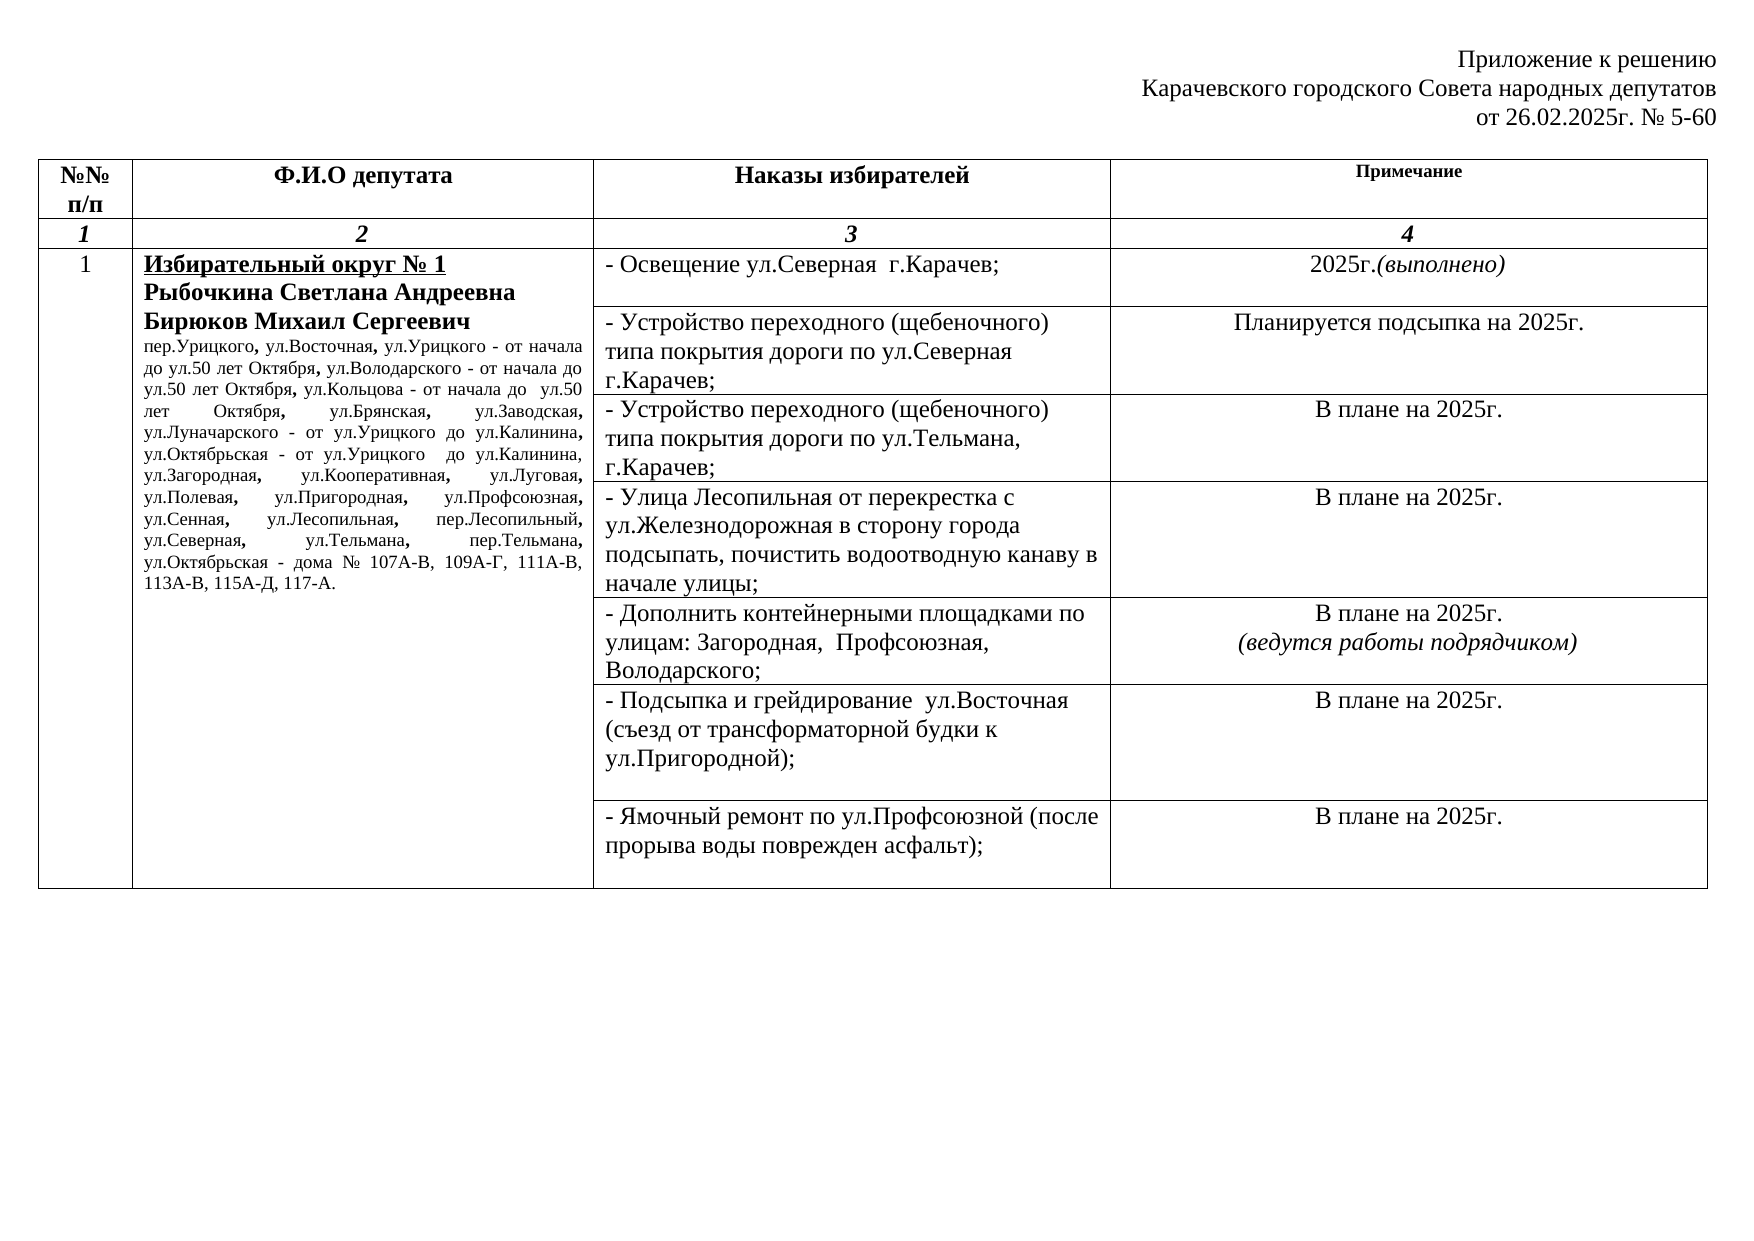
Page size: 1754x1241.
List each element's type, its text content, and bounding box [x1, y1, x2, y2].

table_cell Избирательный округ № 1 Рыбочкина Светлана Андреевна Бирюков Михаил Сергеевич пер.Урицкого, ул.Восточная, ул.Урицкого - от начала до ул.50 лет Октября, ул.Володарского - от начала до ул.50 лет Октября, ул.Кольцова - от начала до ул.50 лет Октября, ул.Брянская, ул.Заводская, ул.Луначарского - от ул.Урицкого до ул.Калинина, ул.Октябрьская - от ул.Урицкого до ул.Калинина, ул.Загородная, ул.Кооперативная, ул.Луговая, ул.Полевая, ул.Пригородная, ул.Профсоюзная, ул.Сенная, ул.Лесопильная, пер.Лесопильный, ул.Северная, ул.Тельмана, пер.Тельмана, ул.Октябрьская - дома № 107А-В, 109А-Г, 111А-В, 113А-В, 115А-Д, 117-А. [133, 249, 593, 887]
table_header Наказы избирателей [594, 160, 1110, 218]
table_cell В плане на 2025г. [1111, 482, 1707, 597]
table_header №№ п/п [39, 160, 132, 218]
table_cell - Освещение ул.Северная г.Карачев; [594, 249, 1110, 306]
text от 26.02.2025г. № 5-60 [56, 102, 1716, 131]
text Карачевского городского Совета народных депутатов [56, 73, 1716, 102]
table_cell 4 [1111, 219, 1707, 248]
table_cell В плане на 2025г. [1111, 685, 1707, 800]
table_cell 1 [39, 249, 132, 887]
table_cell В плане на 2025г. [1111, 801, 1707, 887]
table_cell 2025г.(выполнено) [1111, 249, 1707, 306]
table_cell - Устройство переходного (щебеночного) типа покрытия дороги по ул.Северная г.Карачев; [594, 307, 1110, 393]
table_cell 3 [594, 219, 1110, 248]
table_cell - Подсыпка и грейдирование ул.Восточная (съезд от трансформаторной будки к ул.Пригородной); [594, 685, 1110, 800]
table_cell - Ямочный ремонт по ул.Профсоюзной (после прорыва воды поврежден асфальт); [594, 801, 1110, 887]
table_cell 1 [39, 219, 132, 248]
table_header Примечание [1111, 160, 1707, 218]
text Приложение к решению [56, 44, 1716, 73]
table_cell В плане на 2025г. [1111, 395, 1707, 481]
table_cell Планируется подсыпка на 2025г. [1111, 307, 1707, 393]
table_cell - Устройство переходного (щебеночного) типа покрытия дороги по ул.Тельмана, г.Карачев; [594, 395, 1110, 481]
table_cell В плане на 2025г. (ведутся работы подрядчиком) [1111, 598, 1707, 684]
table_header Ф.И.О депутата [133, 160, 593, 218]
table_cell - Дополнить контейнерными площадками по улицам: Загородная, Профсоюзная, Володарского; [594, 598, 1110, 684]
table_cell 2 [133, 219, 593, 248]
table_cell - Улица Лесопильная от перекрестка с ул.Железнодорожная в сторону города подсыпать, почистить водоотводную канаву в начале улицы; [594, 482, 1110, 597]
